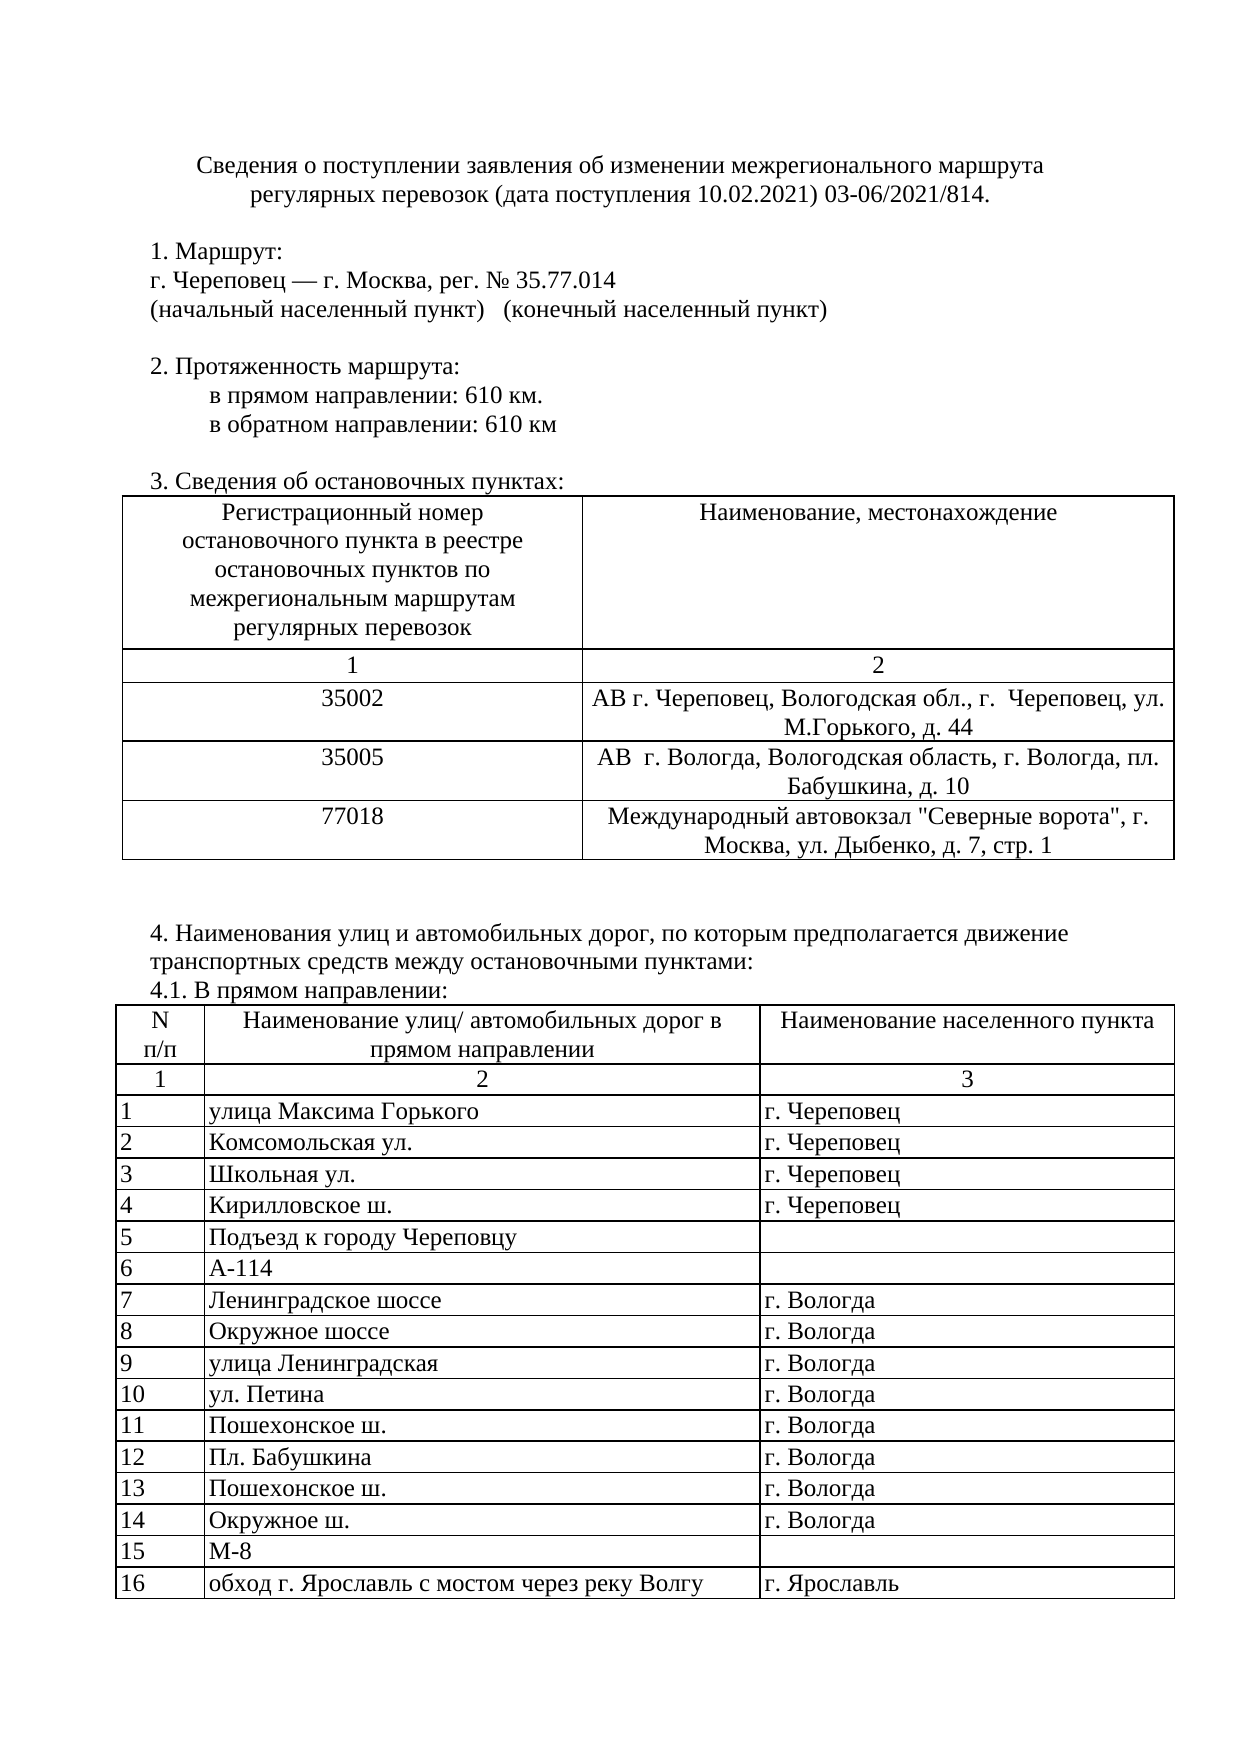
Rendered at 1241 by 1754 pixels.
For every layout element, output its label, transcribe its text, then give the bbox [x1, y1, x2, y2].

table_cell 9 [117, 1348, 204, 1377]
table_cell г. Череповец [761, 1096, 1174, 1126]
table_cell [761, 1253, 1174, 1283]
table_cell 4 [117, 1190, 204, 1220]
table_cell 12 [117, 1442, 204, 1472]
table_cell 8 [117, 1316, 204, 1346]
table_header N п/п [117, 1006, 204, 1063]
table_cell Международный автовокзал "Северные ворота", г. Москва, ул. Дыбенко, д. 7, стр. 1 [583, 801, 1173, 858]
table_cell 2 [117, 1127, 204, 1157]
table_cell 15 [117, 1536, 204, 1566]
table_cell 2 [583, 650, 1173, 681]
table_cell 77018 [123, 801, 582, 858]
text (начальный населенный пункт) (конечный населенный пункт) [150, 294, 1090, 322]
table_cell Окружное шоссе [205, 1316, 759, 1346]
table_cell 13 [117, 1473, 204, 1503]
table_cell 1 [117, 1065, 204, 1094]
text в прямом направлении: 610 км. [150, 380, 1090, 409]
text 2. Протяженность маршрута: [150, 351, 1090, 380]
table_cell А-114 [205, 1253, 759, 1283]
table_cell Пошехонское ш. [205, 1411, 759, 1440]
table_cell г. Вологда [761, 1505, 1174, 1535]
table_cell г. Вологда [761, 1316, 1174, 1346]
table_cell 7 [117, 1285, 204, 1314]
text г. Череповец — г. Москва, рег. № 35.77.014 [150, 265, 1090, 294]
table_cell Комсомольская ул. [205, 1127, 759, 1157]
table_cell Подъезд к городу Череповцу [205, 1222, 759, 1252]
table_cell АВ г. Вологда, Вологодская область, г. Вологда, пл. Бабушкина, д. 10 [583, 742, 1173, 799]
table_cell г. Вологда [761, 1379, 1174, 1409]
table_cell [761, 1536, 1174, 1566]
table_cell 6 [117, 1253, 204, 1283]
table_cell [761, 1222, 1174, 1252]
text 1. Маршрут: [150, 236, 1090, 265]
text 4.1. В прямом направлении: [150, 975, 1090, 1004]
table_cell улица Максима Горького [205, 1096, 759, 1126]
table_cell Пл. Бабушкина [205, 1442, 759, 1472]
table_cell г. Вологда [761, 1442, 1174, 1472]
text в обратном направлении: 610 км [150, 409, 1090, 437]
table_cell 10 [117, 1379, 204, 1409]
table_cell 1 [123, 650, 582, 681]
table_cell 2 [205, 1065, 759, 1094]
table_header Наименование, местонахождение [583, 497, 1173, 648]
table_cell Ленинградское шоссе [205, 1285, 759, 1314]
table_cell Окружное ш. [205, 1505, 759, 1535]
table_cell 3 [761, 1065, 1174, 1094]
table_cell 14 [117, 1505, 204, 1535]
table_cell 16 [117, 1568, 204, 1598]
table_cell 35002 [123, 683, 582, 740]
table_cell г. Череповец [761, 1190, 1174, 1220]
table_cell обход г. Ярославль с мостом через реку Волгу [205, 1568, 759, 1598]
table_cell г. Вологда [761, 1473, 1174, 1503]
table_cell Пошехонское ш. [205, 1473, 759, 1503]
table_cell г. Череповец [761, 1159, 1174, 1189]
table_header Наименование населенного пункта [761, 1006, 1174, 1063]
table_cell ул. Петина [205, 1379, 759, 1409]
table_cell г. Вологда [761, 1411, 1174, 1440]
table_cell 5 [117, 1222, 204, 1252]
table_cell М-8 [205, 1536, 759, 1566]
table_cell Школьная ул. [205, 1159, 759, 1189]
table_cell г. Ярославль [761, 1568, 1174, 1598]
table_cell Кирилловское ш. [205, 1190, 759, 1220]
table_cell 3 [117, 1159, 204, 1189]
table_cell г. Череповец [761, 1127, 1174, 1157]
table_cell 1 [117, 1096, 204, 1126]
text Сведения о поступлении заявления об изменении межрегионального маршрута регулярных перевозок (дата поступления 10.02.2021) 03-06/2021/814. [150, 150, 1090, 207]
table_cell АВ г. Череповец, Вологодская обл., г. Череповец, ул. М.Горького, д. 44 [583, 683, 1173, 740]
table_cell улица Ленинградская [205, 1348, 759, 1377]
table_header Наименование улиц/ автомобильных дорог в прямом направлении [205, 1006, 759, 1063]
table_cell 11 [117, 1411, 204, 1440]
text 3. Сведения об остановочных пунктах: [150, 466, 1090, 495]
table_header Регистрационный номер остановочного пункта в реестре остановочных пунктов по межрегиональным маршрутам регулярных перевозок [123, 497, 582, 648]
table_cell г. Вологда [761, 1348, 1174, 1377]
table_cell 35005 [123, 742, 582, 799]
text 4. Наименования улиц и автомобильных дорог, по которым предполагается движение транспортных средств между остановочными пунктами: [150, 918, 1090, 975]
table_cell г. Вологда [761, 1285, 1174, 1314]
